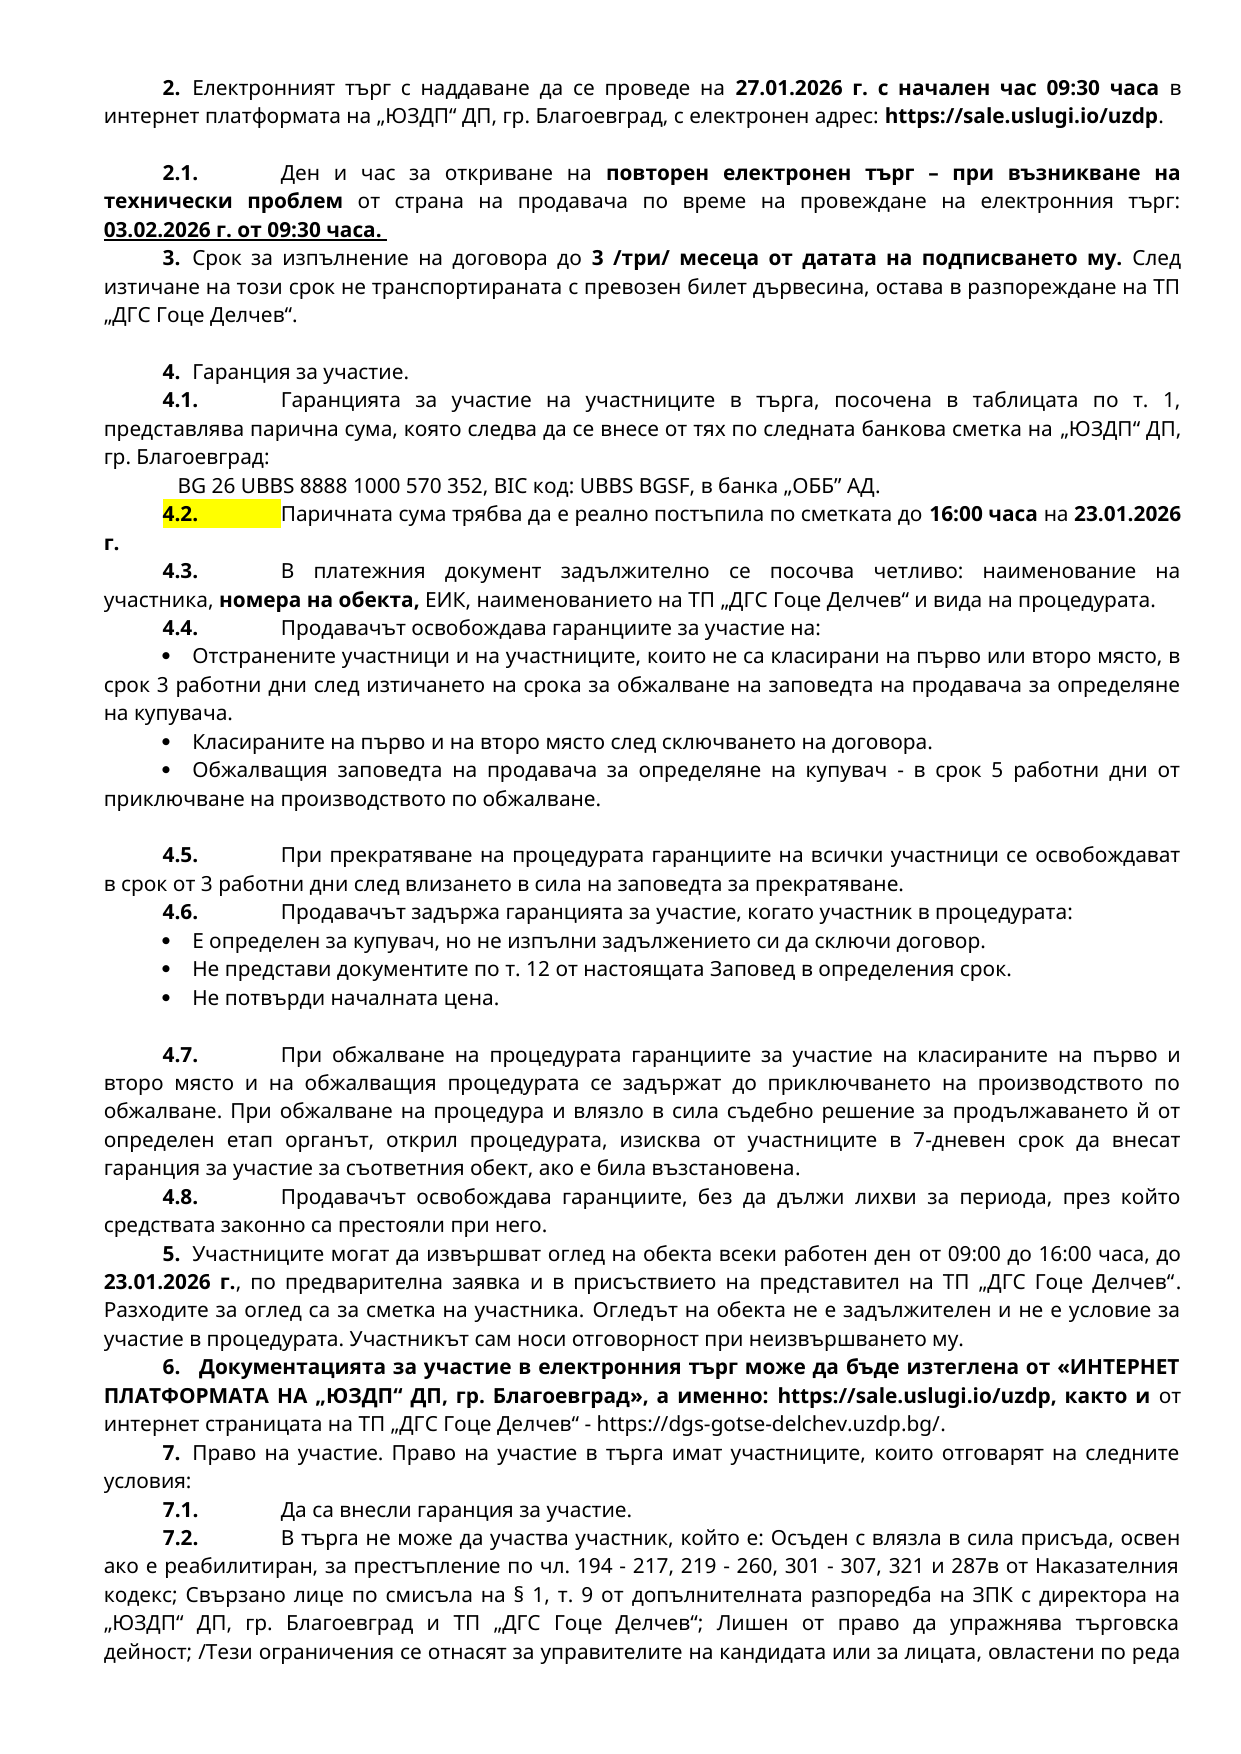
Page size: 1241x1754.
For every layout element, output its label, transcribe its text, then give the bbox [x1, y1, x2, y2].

list Паричната сума трябва да е реално постъпила по сметката до 16:00 часа на 23.01.2026 г. [103, 499, 1181, 556]
list При обжалване на процедурата гаранциите за участие на класираните на първо и второ място и на обжалващия процедурата се задържат до приключването на производството по обжалване. При обжалване на процедура и влязло в сила съдебно решение за продължаването й от определен етап органът, открил процедурата, изисква от участниците в 7-дневен срок да внесат гаранция за участие за съответния обект, ако е била възстановена. [103, 1040, 1181, 1182]
list Електронният търг с наддаване да се проведе на 27.01.2026 г. с начален час 09:30 часа в интернет платформата на „ЮЗДП“ ДП, гр. Благоевград, с електронен адрес: https://sale.uslugi.io/uzdp. [103, 73, 1181, 130]
list Е определен за купувач, но не изпълни задължението си да сключи договор. [103, 926, 1181, 954]
list Участниците могат да извършват оглед на обекта всеки работен ден от 09:00 до 16:00 часа, до 23.01.2026 г., по предварителна заявка и в присъствието на представител на ТП „ДГС Гоце Делчев“. Разходите за оглед са за сметка на участника. Огледът на обекта не е задължителен и не е условие за участие в процедурата. Участникът сам носи отговорност при неизвършването му. [103, 1239, 1181, 1352]
list Гаранция за участие. [103, 357, 1181, 386]
list Класираните на първо и на второ място след сключването на договора. [103, 727, 1181, 755]
list Не представи документите по т. 12 от настоящата Заповед в определения срок. [103, 954, 1181, 983]
list В платежния документ задължително се посочва четливо: наименование на участника, номера на обекта, ЕИК, наименованието на ТП „ДГС Гоце Делчев“ и вида на процедурата. [103, 556, 1181, 613]
list Не потвърди началната цена. [103, 983, 1181, 1011]
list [103, 1523, 1181, 1665]
list Отстранените участници и на участниците, които не са класирани на първо или второ място, в срок 3 работни дни след изтичането на срока за обжалване на заповедта на продавача за определяне на купувача. [103, 642, 1181, 727]
list Ден и час за откриване на повторен електронен търг – при възникване на технически проблем от страна на продавача по време на провеждане на електронния търг: 03.02.2026 г. от 09:30 часа. [103, 158, 1181, 243]
list Гаранцията за участие на участниците в търга, посочена в таблицата по т. 1, представлява парична сума, която следва да се внесе от тях по следната банкова сметка на „ЮЗДП“ ДП, гр. Благоевград: [103, 386, 1181, 471]
list Право на участие. Право на участие в търга имат участниците, които отговарят на следните условия: [103, 1438, 1181, 1495]
list Обжалващия заповедта на продавача за определяне на купувач - в срок 5 работни дни от приключване на производството по обжалване. [103, 755, 1181, 812]
list Срок за изпълнение на договора до 3 /три/ месеца от датата на подписването му. След изтичане на този срок не транспортираната с превозен билет дървесина, остава в разпореждане на ТП „ДГС Гоце Делчев“. [103, 243, 1181, 329]
list BG 26 UBBS 8888 1000 570 352, BIC код: UBBS BGSF, в банка „ОББ” АД. [103, 471, 1181, 499]
list Продавачът задържа гаранцията за участие, когато участник в процедурата: [103, 897, 1181, 926]
list Документацията за участие в електронния търг може да бъде изтеглена от «ИНТЕРНЕТ ПЛАТФОРМАТА НА „ЮЗДП“ ДП, гр. Благоевград», а именно: https://sale.uslugi.io/uzdp, както и от интернет страницата на ТП „ДГС Гоце Делчев“ - https://dgs-gotse-delchev.uzdp.bg/. [103, 1352, 1181, 1438]
list Продавачът освобождава гаранциите за участие на: [103, 613, 1181, 642]
list Да са внесли гаранция за участие. [103, 1495, 1181, 1523]
list Продавачът освобождава гаранциите, без да дължи лихви за периода, през който средствата законно са престояли при него. [103, 1182, 1181, 1239]
list При прекратяване на процедурата гаранциите на всички участници се освобождават в срок от 3 работни дни след влизането в сила на заповедта за прекратяване. [103, 841, 1181, 897]
